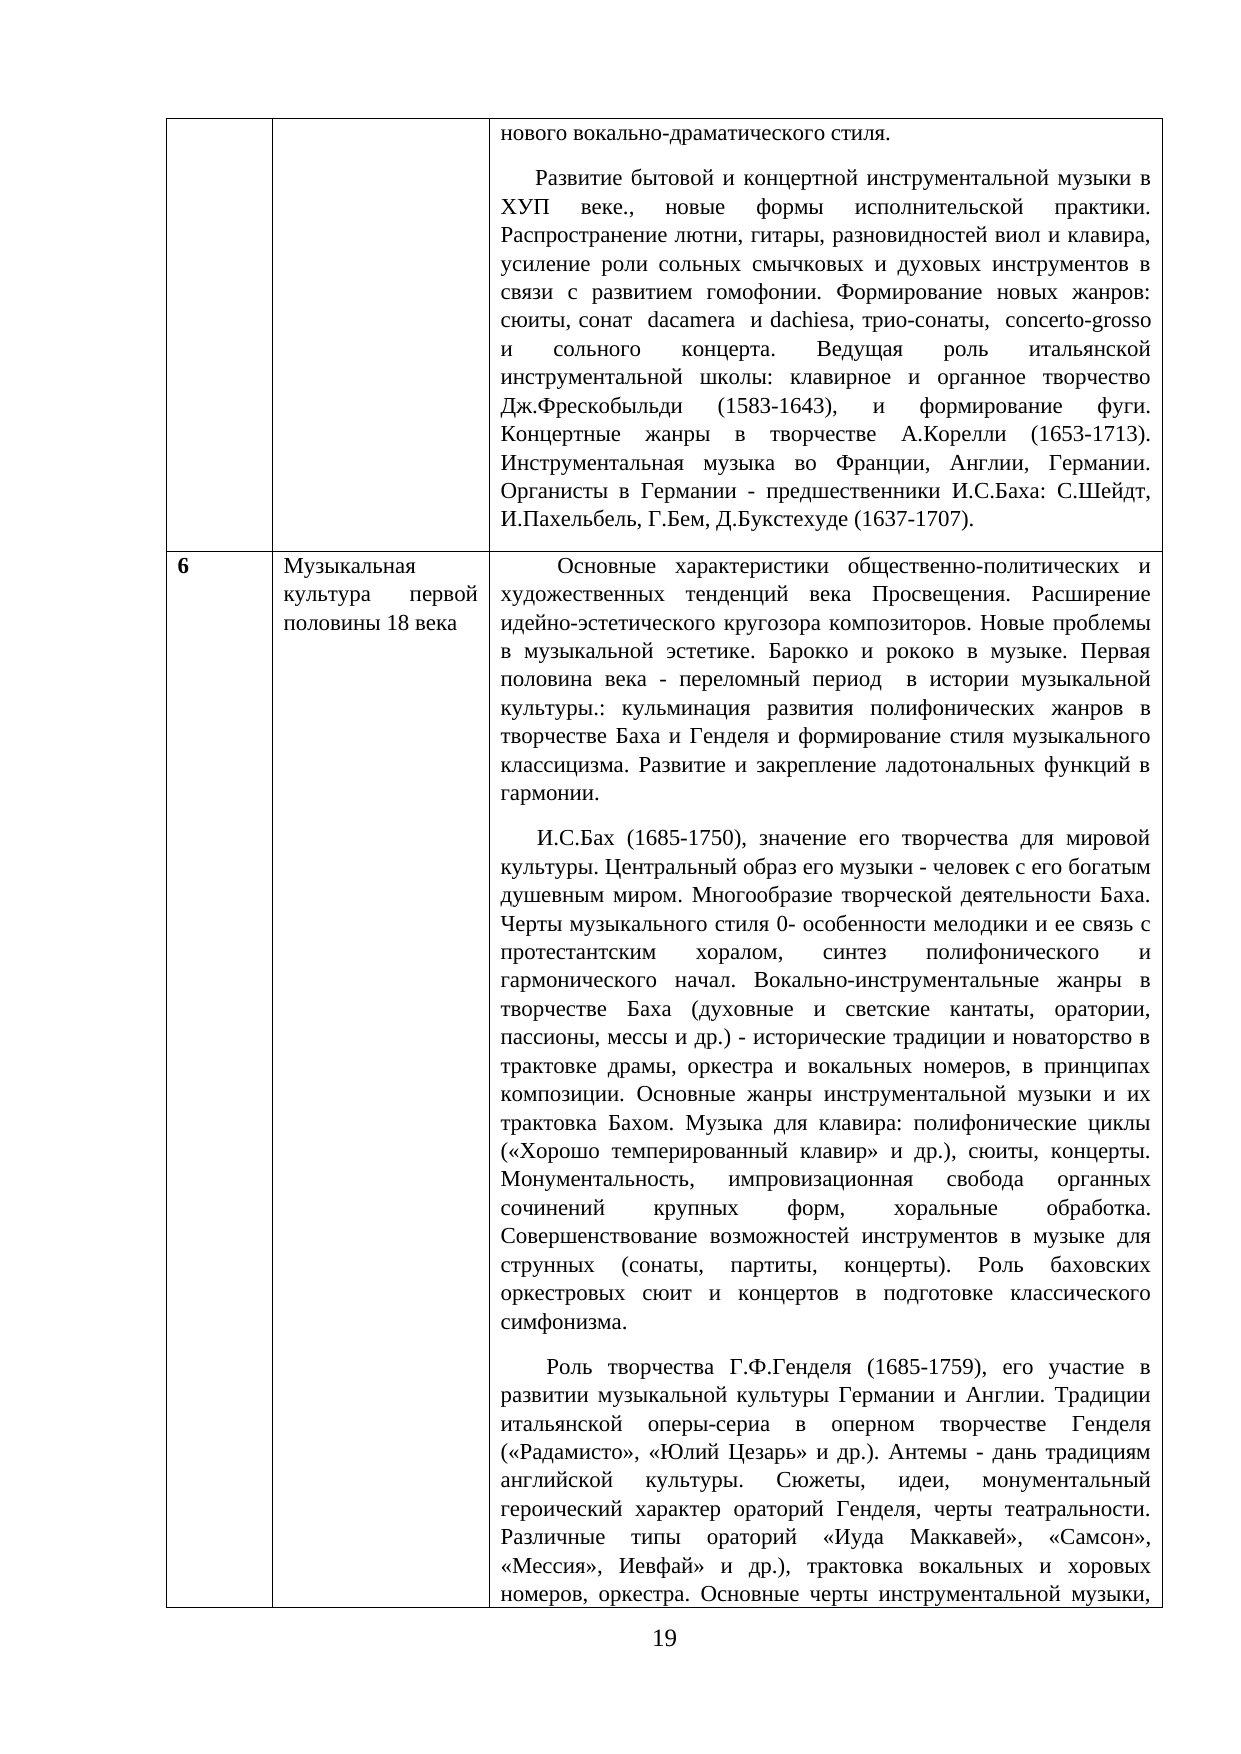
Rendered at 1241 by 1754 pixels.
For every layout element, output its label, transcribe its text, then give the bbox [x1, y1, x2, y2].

table_cell 5 [167, 119, 272, 551]
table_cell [273, 119, 489, 551]
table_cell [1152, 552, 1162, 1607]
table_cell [490, 119, 1162, 551]
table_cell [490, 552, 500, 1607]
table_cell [273, 552, 489, 1607]
table_cell 6 [167, 552, 272, 1607]
